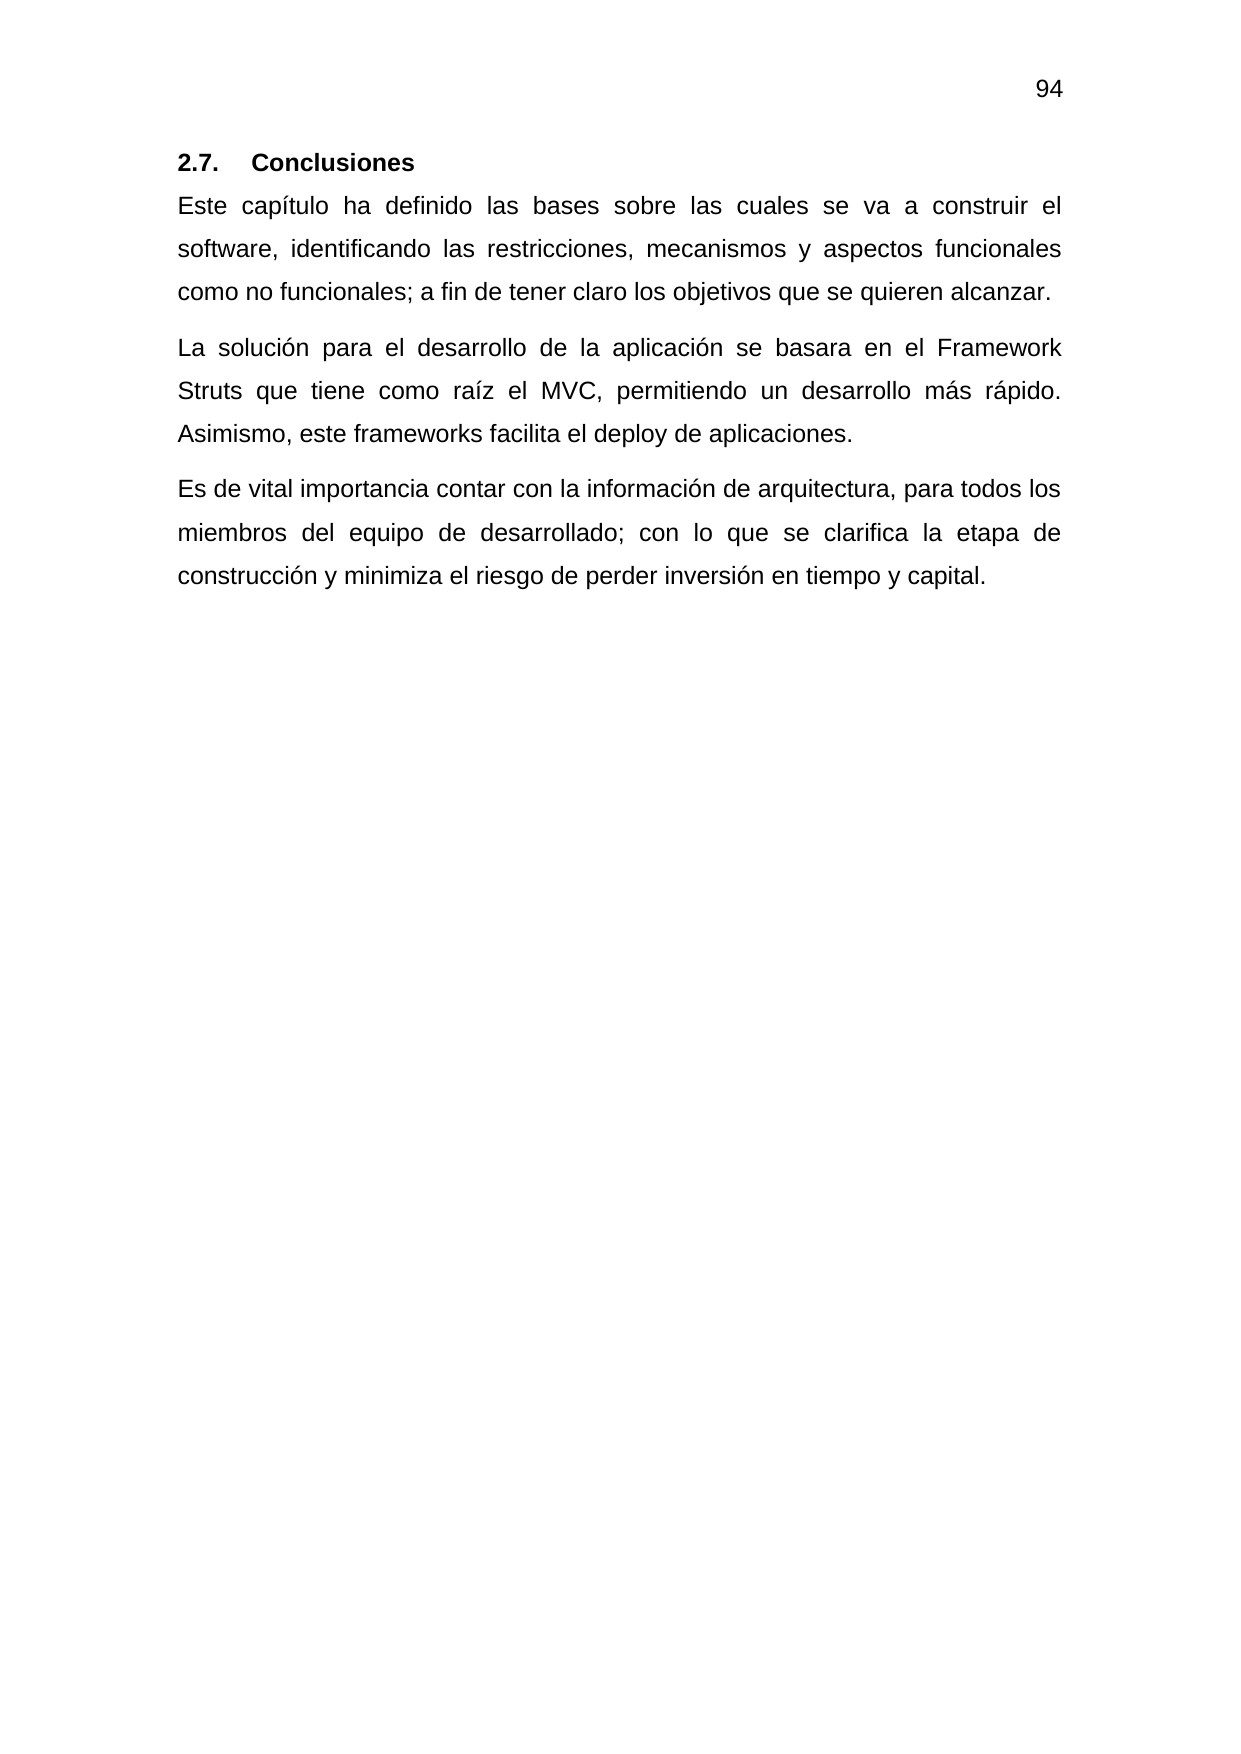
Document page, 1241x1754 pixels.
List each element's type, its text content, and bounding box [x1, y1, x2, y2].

text Este capítulo ha definido las bases sobre las cuales se va a construir el software, identificando las restricciones, mecanismos y aspectos funcionales como no funcionales; a fin de tener claro los objetivos que se quieren alcanzar. [177, 191, 1063, 306]
text La solución para el desarrollo de la aplicación se basara en el Framework Struts que tiene como raíz el MVC, permitiendo un desarrollo más rápido. Asimismo, este frameworks facilita el deploy de aplicaciones. [177, 333, 1063, 448]
text Es de vital importancia contar con la información de arquitectura, para todos los miembros del equipo de desarrollado; con lo que se clarifica la etapa de construcción y minimiza el riesgo de perder inversión en tiempo y capital. [177, 474, 1063, 589]
list Conclusiones [177, 148, 1063, 176]
